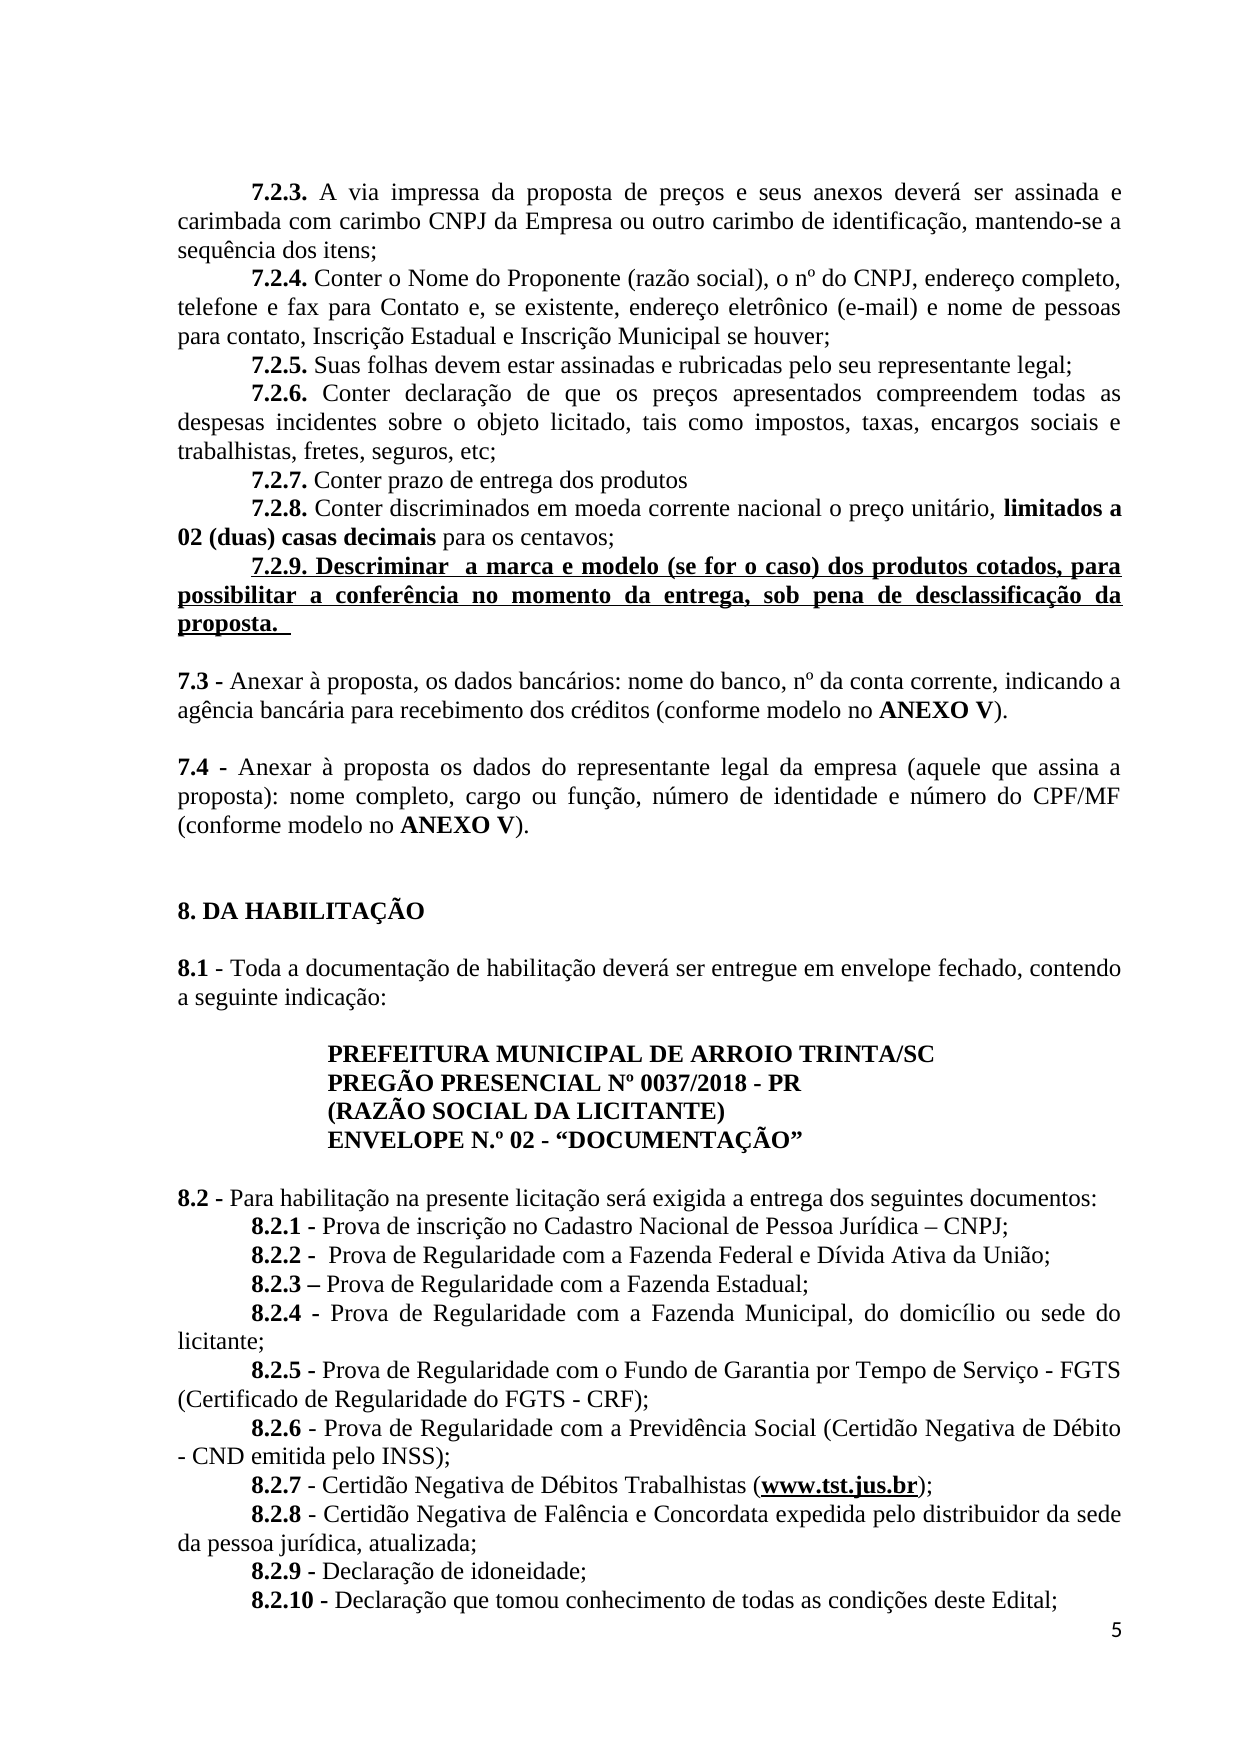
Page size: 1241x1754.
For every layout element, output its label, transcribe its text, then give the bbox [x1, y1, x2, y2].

text 8.2.4 - Prova de Regularidade com a Fazenda Municipal, do domicílio ou sede do licitante; [177, 1298, 1122, 1355]
text 7.4 - Anexar à proposta os dados do representante legal da empresa (aquele que assina a proposta): nome completo, cargo ou função, número de identidade e número do CPF/MF (conforme modelo no ANEXO V). [177, 752, 1122, 838]
text 7.2.6. Conter declaração de que os preços apresentados compreendem todas as despesas incidentes sobre o objeto licitado, tais como impostos, taxas, encargos sociais e trabalhistas, fretes, seguros, etc; [177, 378, 1122, 465]
text 7.2.3. A via impressa da proposta de preços e seus anexos deverá ser assinada e carimbada com carimbo CNPJ da Empresa ou outro carimbo de identificação, mantendo-se a sequência dos itens; [177, 177, 1122, 263]
text 8.2.1 - Prova de inscrição no Cadastro Nacional de Pessoa Jurídica – CNPJ; [177, 1211, 1122, 1240]
text 8.2.10 - Declaração que tomou conhecimento de todas as condições deste Edital; [177, 1585, 1122, 1614]
text 7.2.8. Conter discriminados em moeda corrente nacional o preço unitário, limitados a 02 (duas) casas decimais para os centavos; [177, 493, 1122, 551]
text 7.2.9. Descriminar a marca e modelo (se for o caso) dos produtos cotados, para possibilitar a conferência no momento da entrega, sob pena de desclassificação da proposta. [177, 551, 1122, 605]
text 8.2.3 – Prova de Regularidade com a Fazenda Estadual; [177, 1269, 1122, 1298]
text 7.2.4. Conter o Nome do Proponente (razão social), o nº do CNPJ, endereço completo, telefone e fax para Contato e, se existente, endereço eletrônico (e-mail) e nome de pessoas para contato, Inscrição Estadual e Inscrição Municipal se houver; [177, 263, 1122, 350]
text 8.2.2 - Prova de Regularidade com a Fazenda Federal e Dívida Ativa da União; [177, 1240, 1122, 1269]
text 8.2 - Para habilitação na presente licitação será exigida a entrega dos seguintes documentos: [177, 1183, 1122, 1211]
text (RAZÃO SOCIAL DA LICITANTE) [177, 1096, 1122, 1125]
text 7.3 - Anexar à proposta, os dados bancários: nome do banco, nº da conta corrente, indicando a agência bancária para recebimento dos créditos (conforme modelo no ANEXO V). [177, 666, 1122, 723]
text 7.2.9. Descriminar a marca e modelo (se for o caso) dos produtos cotados, para possibilitar a conferência no momento da entrega, sob pena de desclassificação da proposta. [177, 606, 1122, 637]
text 8.2.7 - Certidão Negativa de Débitos Trabalhistas (www.tst.jus.br); [177, 1470, 1122, 1499]
text 8.2.9 - Declaração de idoneidade; [177, 1556, 1122, 1585]
text 8.2.5 - Prova de Regularidade com o Fundo de Garantia por Tempo de Serviço - FGTS (Certificado de Regularidade do FGTS - CRF); [177, 1355, 1122, 1413]
text 7.2.7. Conter prazo de entrega dos produtos [177, 465, 1122, 493]
text 8.2.8 - Certidão Negativa de Falência e Concordata expedida pelo distribuidor da sede da pessoa jurídica, atualizada; [177, 1499, 1122, 1556]
text 8. DA HABILITAÇÃO [177, 896, 1122, 925]
text 8.1 - Toda a documentação de habilitação deverá ser entregue em envelope fechado, contendo a seguinte indicação: [177, 953, 1122, 1011]
text ENVELOPE N.º 02 - “DOCUMENTAÇÃO” [177, 1125, 1122, 1154]
text 8.2.6 - Prova de Regularidade com a Previdência Social (Certidão Negativa de Débito - CND emitida pelo INSS); [177, 1413, 1122, 1470]
text PREFEITURA MUNICIPAL DE ARROIO TRINTA/SC [177, 1039, 1122, 1068]
text PREGÃO PRESENCIAL Nº 0037/2018 - PR [177, 1068, 1122, 1096]
text 7.2.5. Suas folhas devem estar assinadas e rubricadas pelo seu representante legal; [177, 350, 1122, 378]
